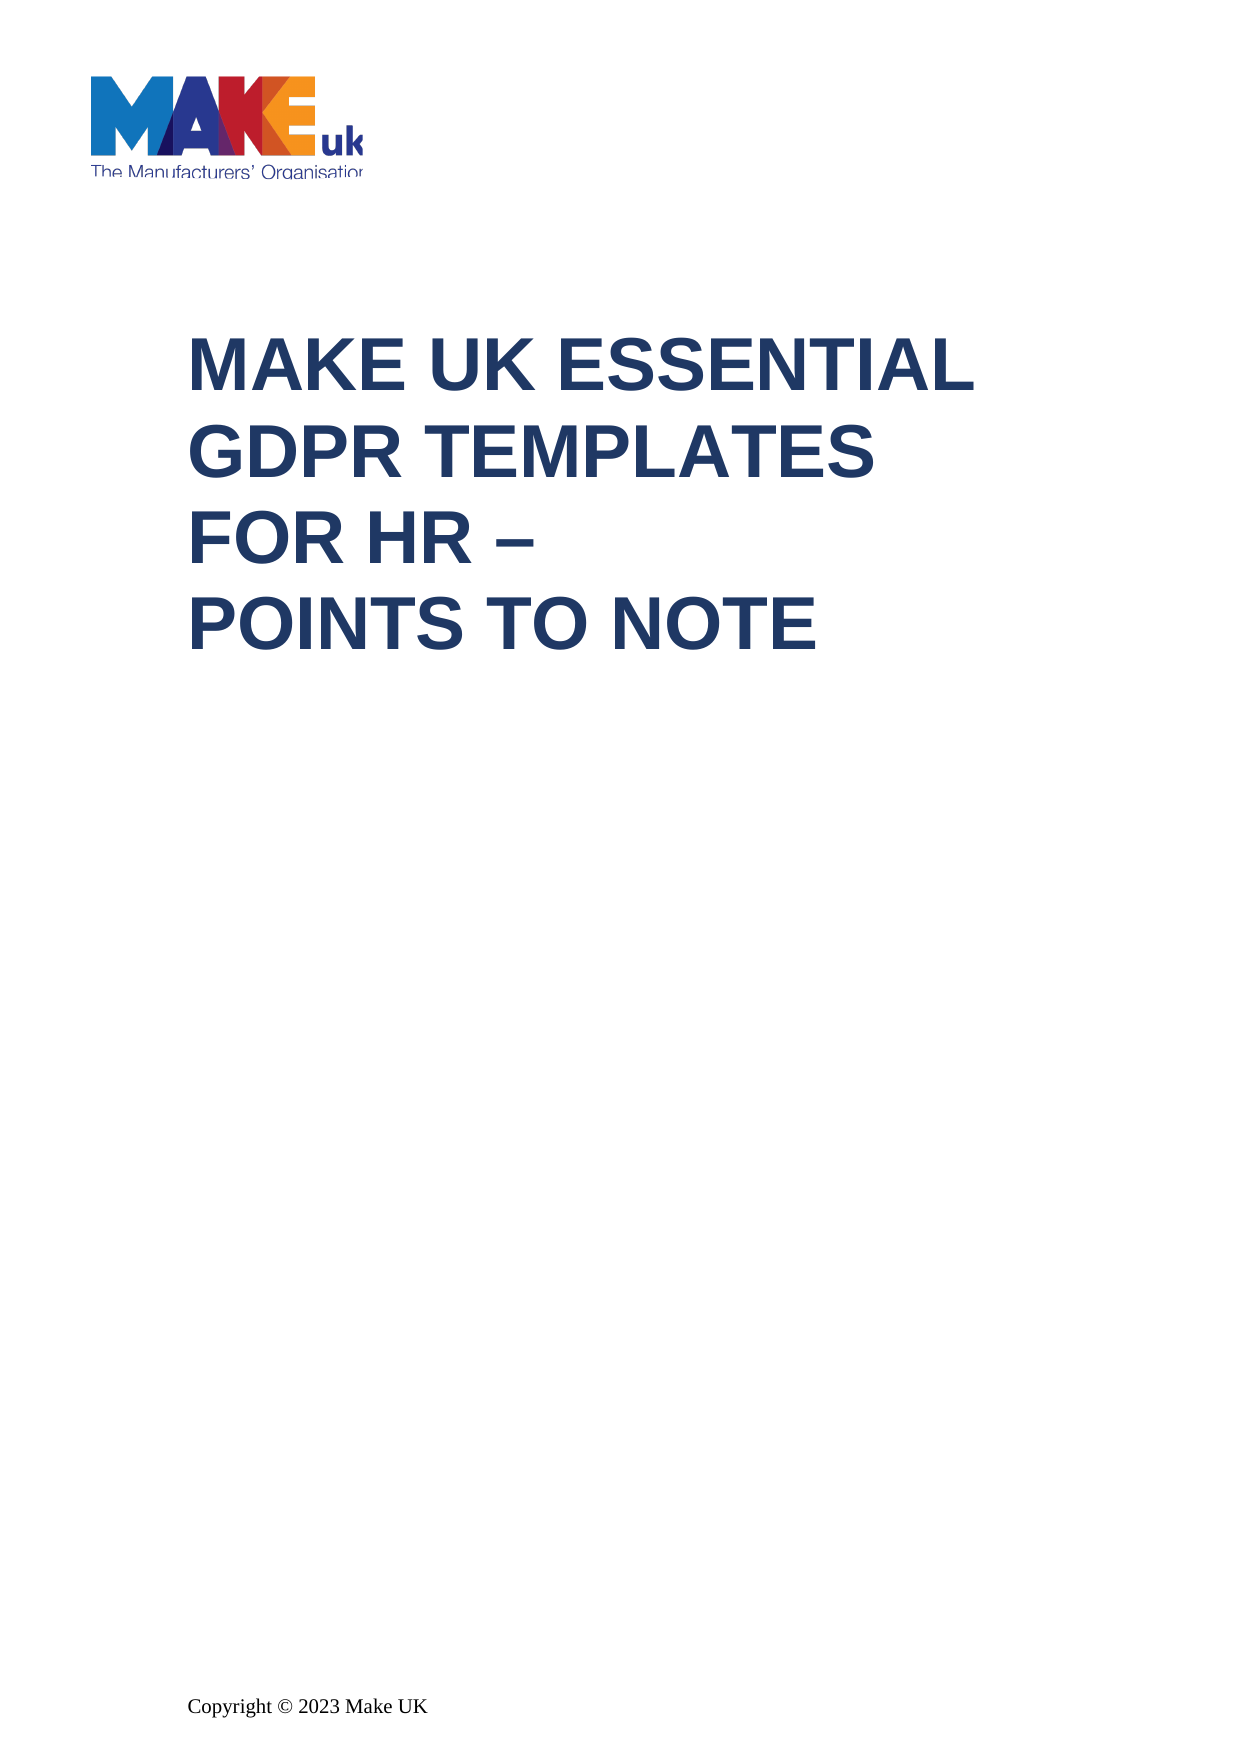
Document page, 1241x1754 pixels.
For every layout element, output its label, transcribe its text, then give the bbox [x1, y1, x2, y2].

text POINTS TO NOTE [187, 579, 1053, 665]
text MAKE UK ESSENTIAL GDPR TEMPLATES FOR HR – [187, 320, 1053, 579]
